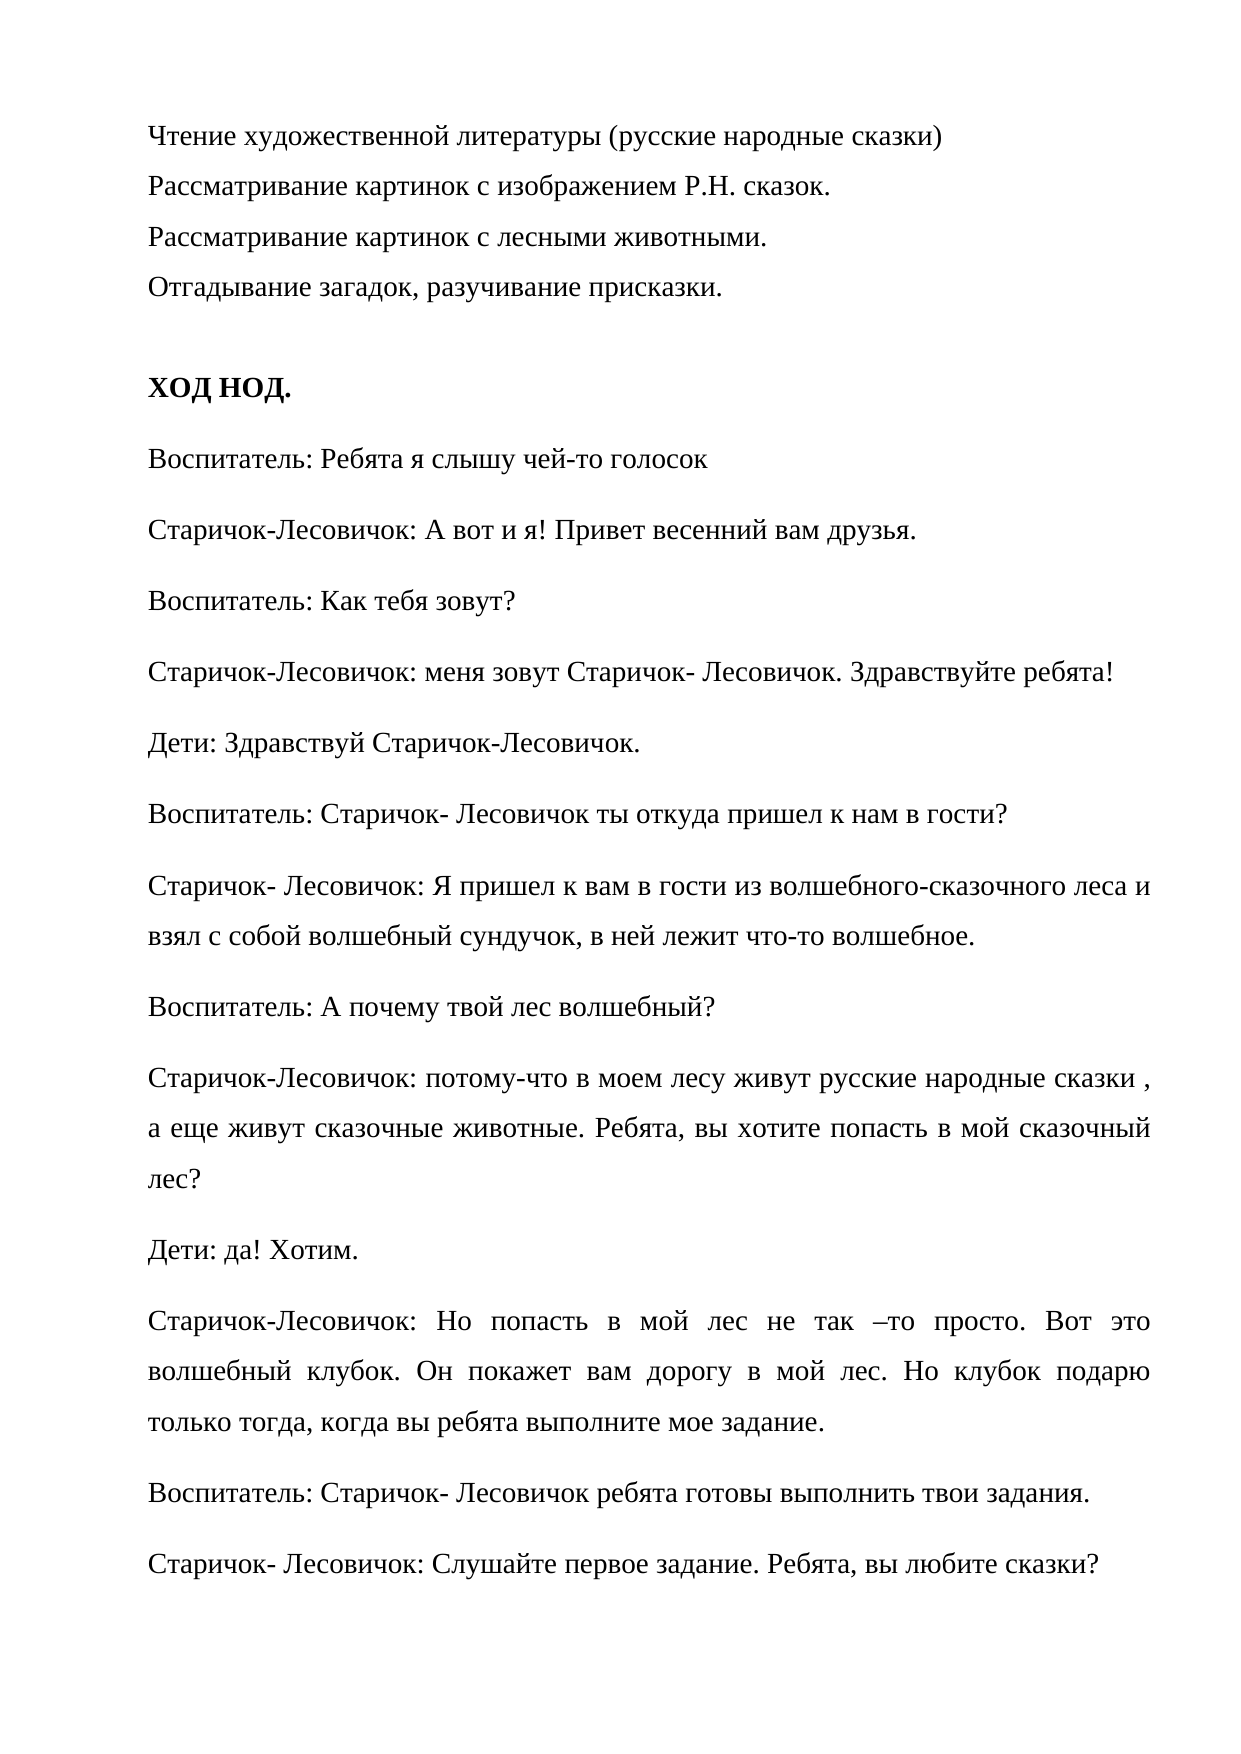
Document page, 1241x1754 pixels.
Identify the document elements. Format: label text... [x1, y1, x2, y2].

text ХОД НОД. [148, 370, 1152, 403]
text Рассматривание картинок с лесными животными. [148, 219, 1152, 252]
text Рассматривание картинок с изображением Р.Н. сказок. [148, 168, 1152, 202]
text Отгадывание загадок, разучивание присказки. [148, 269, 1152, 303]
text Дети: да! Хотим. [148, 1232, 1152, 1266]
text Воспитатель: Старичок- Лесовичок ты откуда пришел к нам в гости? [148, 797, 1152, 830]
text Старичок-Лесовичок: потому-что в моем лесу живут русские народные сказки , а еще живут сказочные животные. Ребята, вы хотите попасть в мой сказочный лес? [148, 1060, 1152, 1194]
text Воспитатель: Ребята я слышу чей-то голосок [148, 441, 1152, 474]
text Старичок- Лесовичок: Слушайте первое задание. Ребята, вы любите сказки? [148, 1546, 1152, 1580]
text Старичок-Лесовичок: А вот и я! Привет весенний вам друзья. [148, 512, 1152, 546]
text Чтение художественной литературы (русские народные сказки) [148, 118, 1152, 152]
text Старичок- Лесовичок: Я пришел к вам в гости из волшебного-сказочного леса и взял с собой волшебный сундучок, в ней лежит что-то волшебное. [148, 868, 1152, 952]
text Старичок-Лесовичок: меня зовут Старичок- Лесовичок. Здравствуйте ребята! [148, 654, 1152, 688]
text Дети: Здравствуй Старичок-Лесовичок. [148, 725, 1152, 759]
text Старичок-Лесовичок: Но попасть в мой лес не так –то просто. Вот это волшебный клубок. Он покажет вам дорогу в мой лес. Но клубок подарю только тогда, когда вы ребята выполните мое задание. [148, 1303, 1152, 1437]
text Воспитатель: Старичок- Лесовичок ребята готовы выполнить твои задания. [148, 1475, 1152, 1508]
text Воспитатель: А почему твой лес волшебный? [148, 989, 1152, 1023]
text Воспитатель: Как тебя зовут? [148, 583, 1152, 617]
